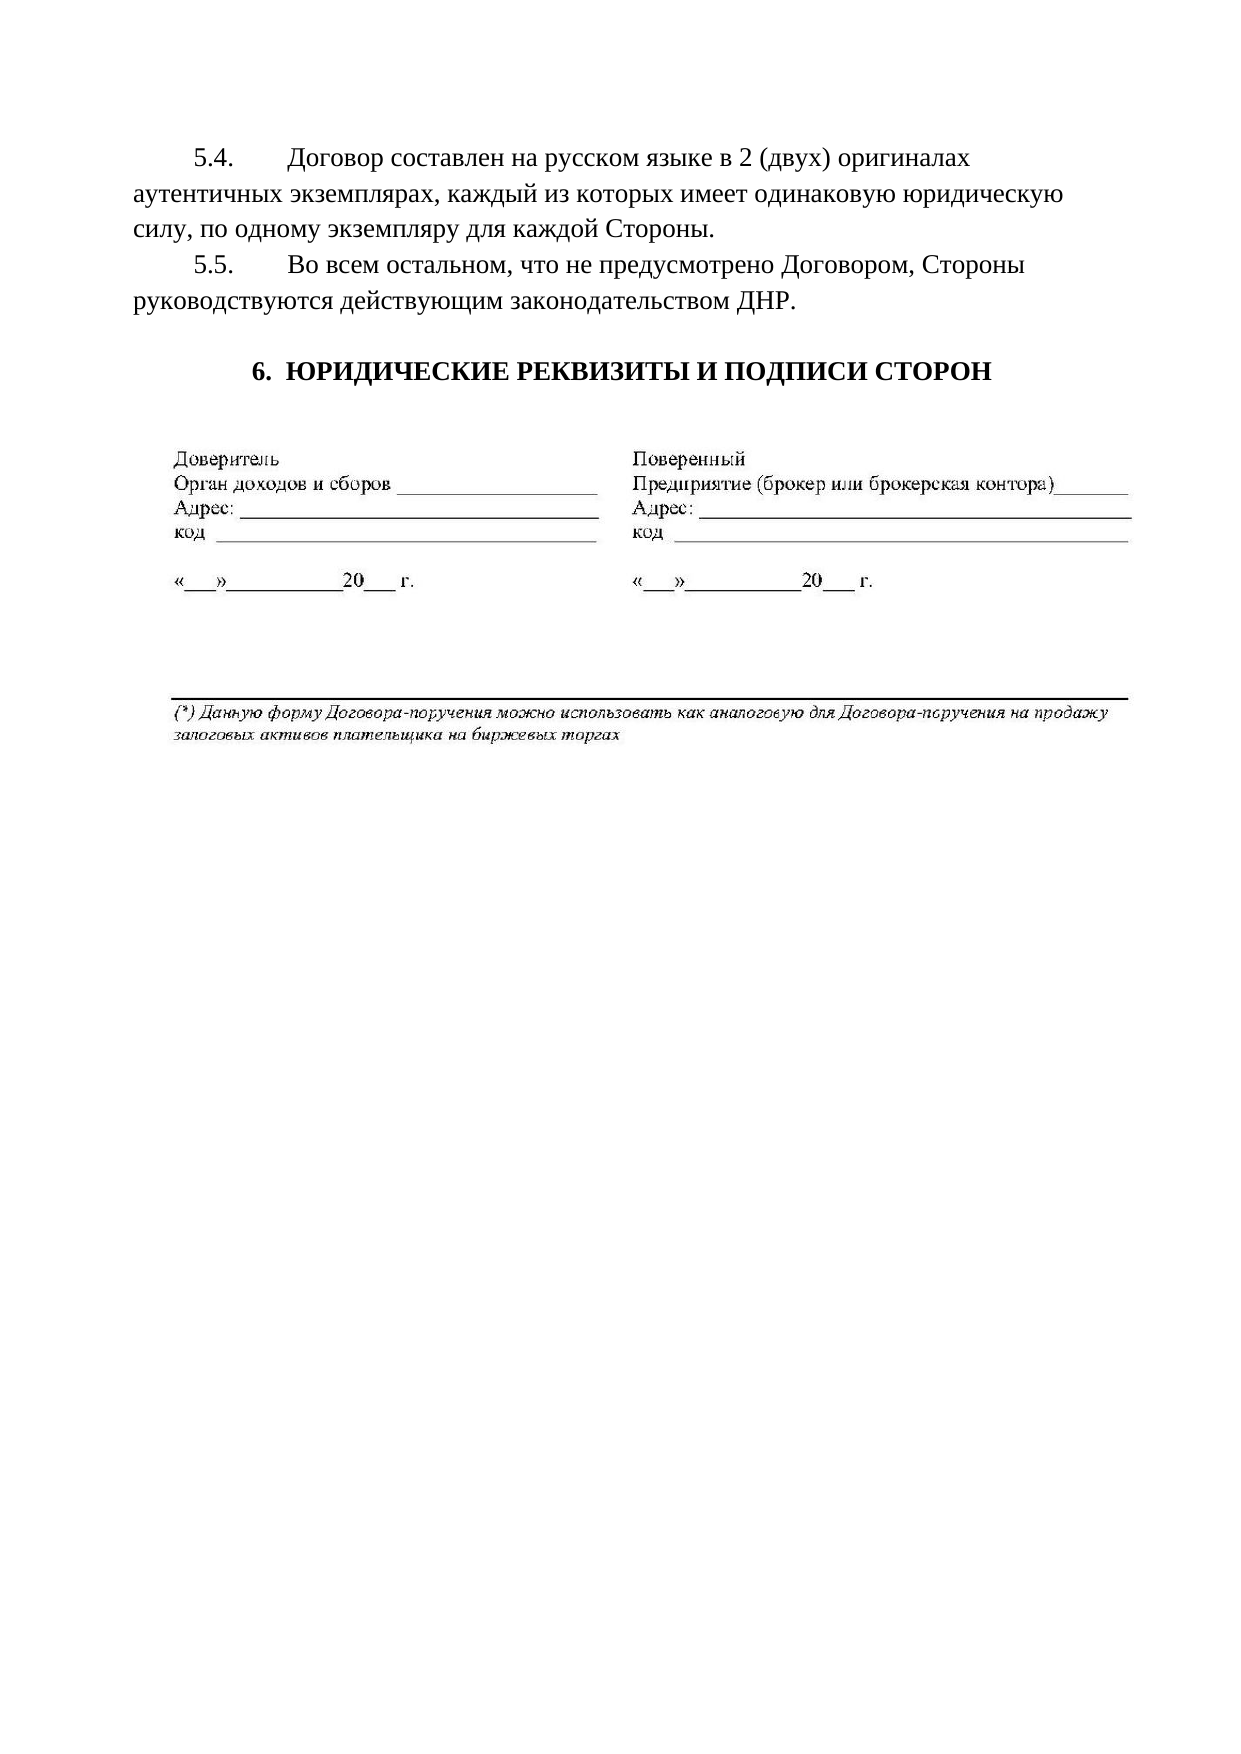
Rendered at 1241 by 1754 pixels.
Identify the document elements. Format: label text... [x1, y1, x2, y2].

text 6. ЮРИДИЧЕСКИЕ РЕКВИЗИТЫ И ПОДПИСИ CTOPОH [252, 356, 1108, 387]
list Договор составлен на русском языке в 2 (двух) оригиналах аутентичных экземплярах, каждый из которых имеет одинаковую юридическую силу, по одному экземпляру для каждой Стороны. [133, 141, 1108, 244]
list Во всем остальном, что не предусмотрено Договором, Стороны руководствуются действующим законодательством ДНР. [133, 248, 1108, 315]
picture [132, 427, 1171, 780]
